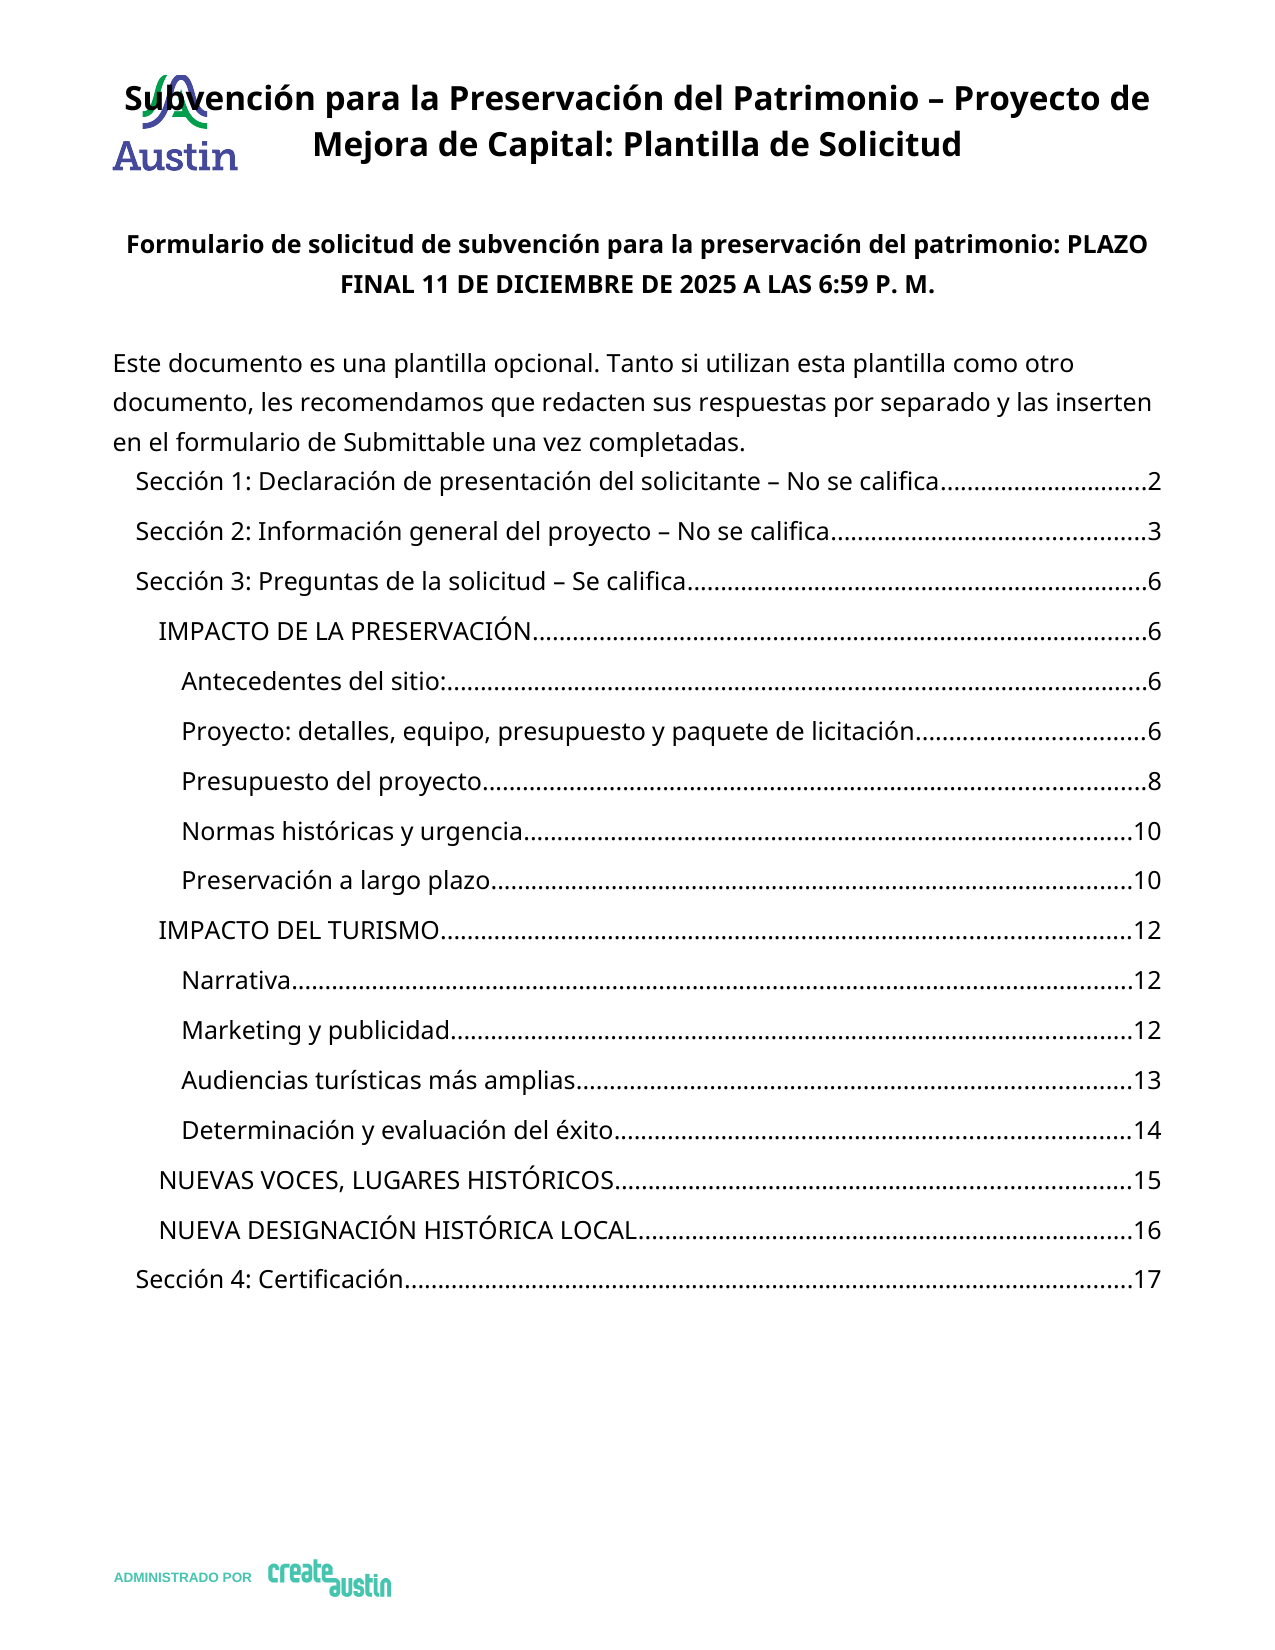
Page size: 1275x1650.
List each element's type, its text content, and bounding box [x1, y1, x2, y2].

text Formulario de solicitud de subvención para la preservación del patrimonio: PLAZO FINAL 11 DE DICIEMBRE DE 2025 A LAS 6:59 P. M. [112, 227, 1162, 301]
picture [112, 75, 238, 171]
picture [0, 1541, 1275, 1616]
text Este documento es una plantilla opcional. Tanto si utilizan esta plantilla como otro documento, les recomendamos que redacten sus respuestas por separado y las inserten en el formulario de Submittable una vez completadas. [112, 306, 1162, 458]
